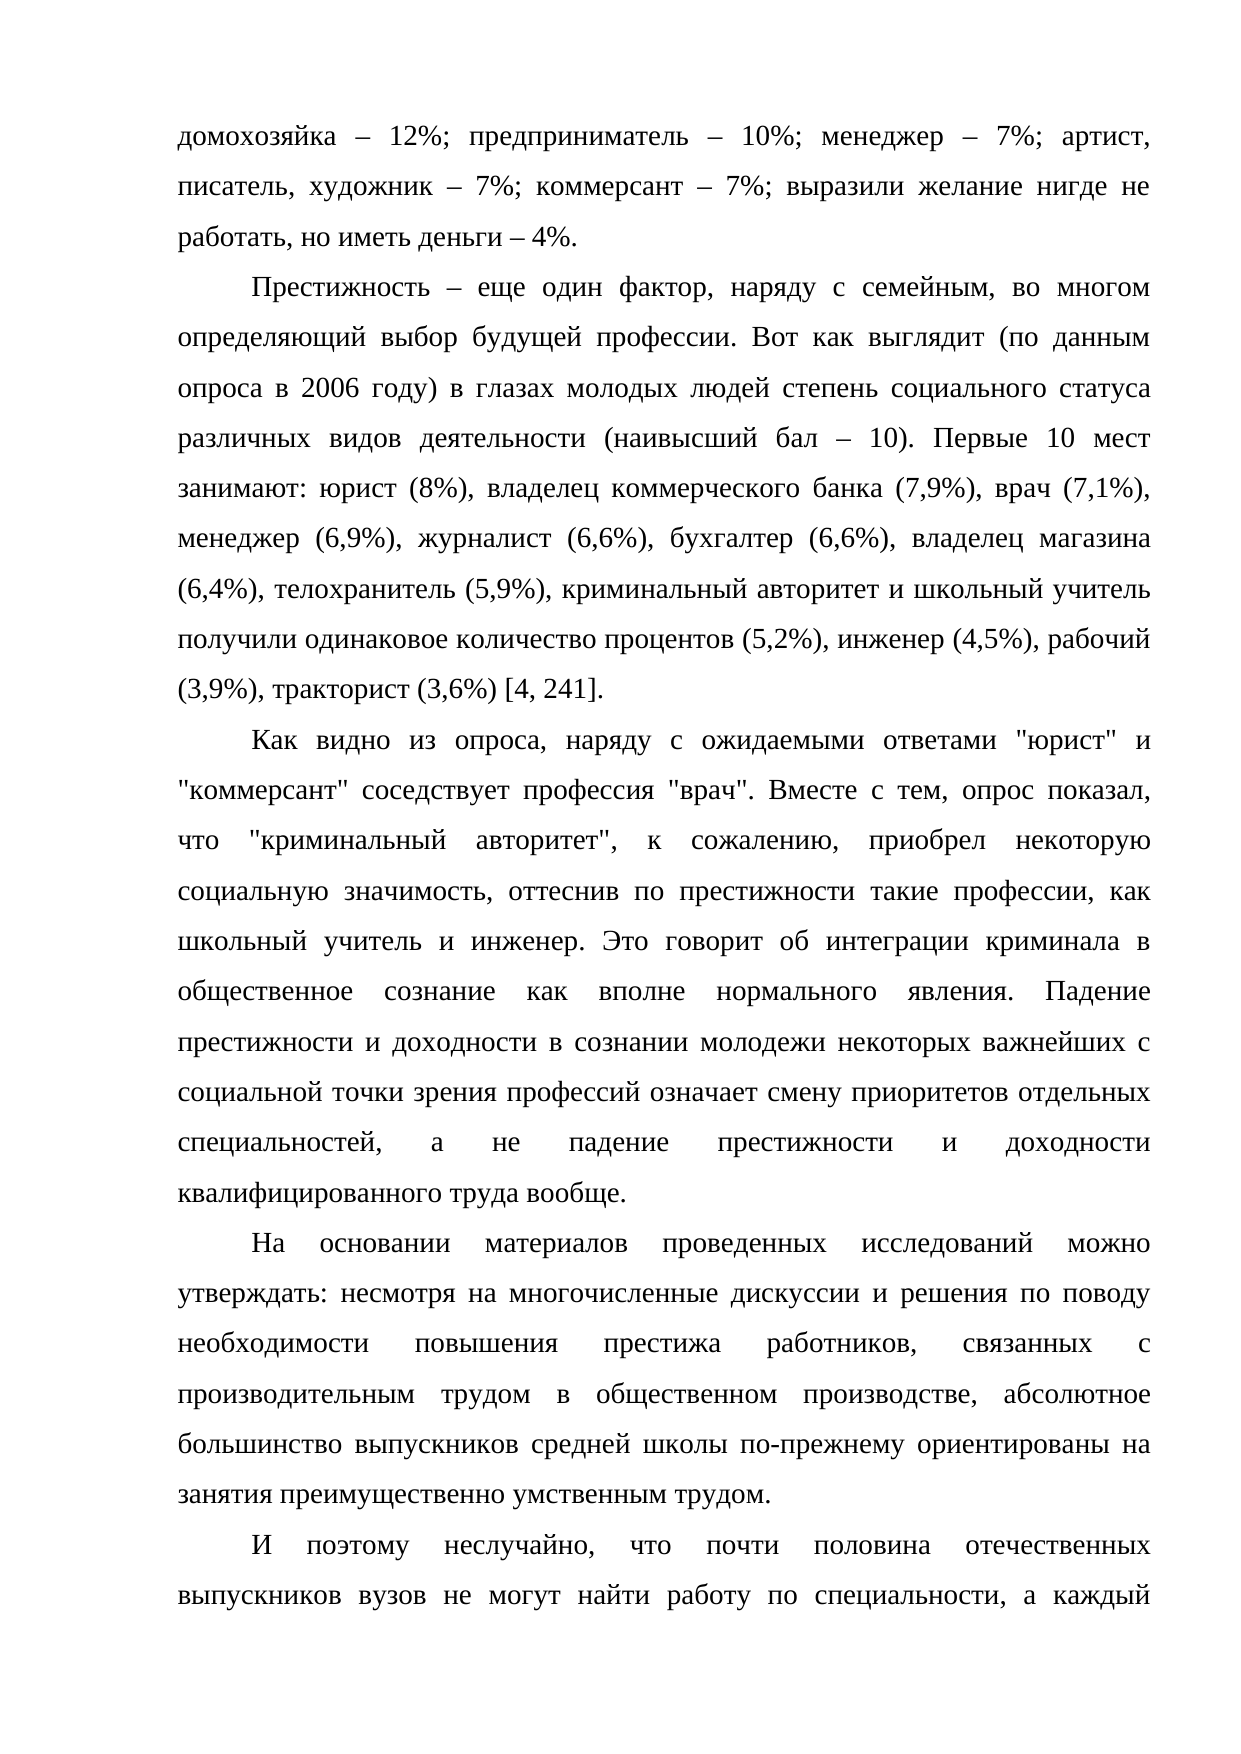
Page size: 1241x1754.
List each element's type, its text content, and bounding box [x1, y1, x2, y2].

text Как видно из опроса, наряду с ожидаемыми ответами "юрист" и "коммерсант" соседствует профессия "врач". Вместе с тем, опрос показал, что "криминальный авторитет", к сожалению, приобрел некоторую социальную значимость, оттеснив по престижности такие профессии, как школьный учитель и инженер. Это говорит об интеграции криминала в общественное сознание как вполне нормального явления. Падение престижности и доходности в сознании молодежи некоторых важнейших с социальной точки зрения профессий означает смену приоритетов отдельных специальностей, а не падение престижности и доходности квалифицированного труда вообще. [177, 722, 1152, 1208]
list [177, 118, 1152, 252]
text На основании материалов проведенных исследований можно утверждать: несмотря на многочисленные дискуссии и решения по поводу необходимости повышения престижа работников, связанных с производительным трудом в общественном производстве, абсолютное большинство выпускников средней школы по-прежнему ориентированы на занятия преимущественно умственным трудом. [177, 1225, 1152, 1510]
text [177, 1527, 1152, 1611]
text Престижность – еще один фактор, наряду с семейным, во многом определяющий выбор будущей профессии. Вот как выглядит (по данным опроса в 2006 году) в глазах молодых людей степень социального статуса различных видов деятельности (наивысший бал – 10). Первые 10 мест занимают: юрист (8%), владелец коммерческого банка (7,9%), врач (7,1%), менеджер (6,9%), журналист (6,6%), бухгалтер (6,6%), владелец магазина (6,4%), телохранитель (5,9%), криминальный авторитет и школьный учитель получили одинаковое количество процентов (5,2%), инженер (4,5%), рабочий (3,9%), тракторист (3,6%) [4, 241]. [177, 269, 1152, 705]
